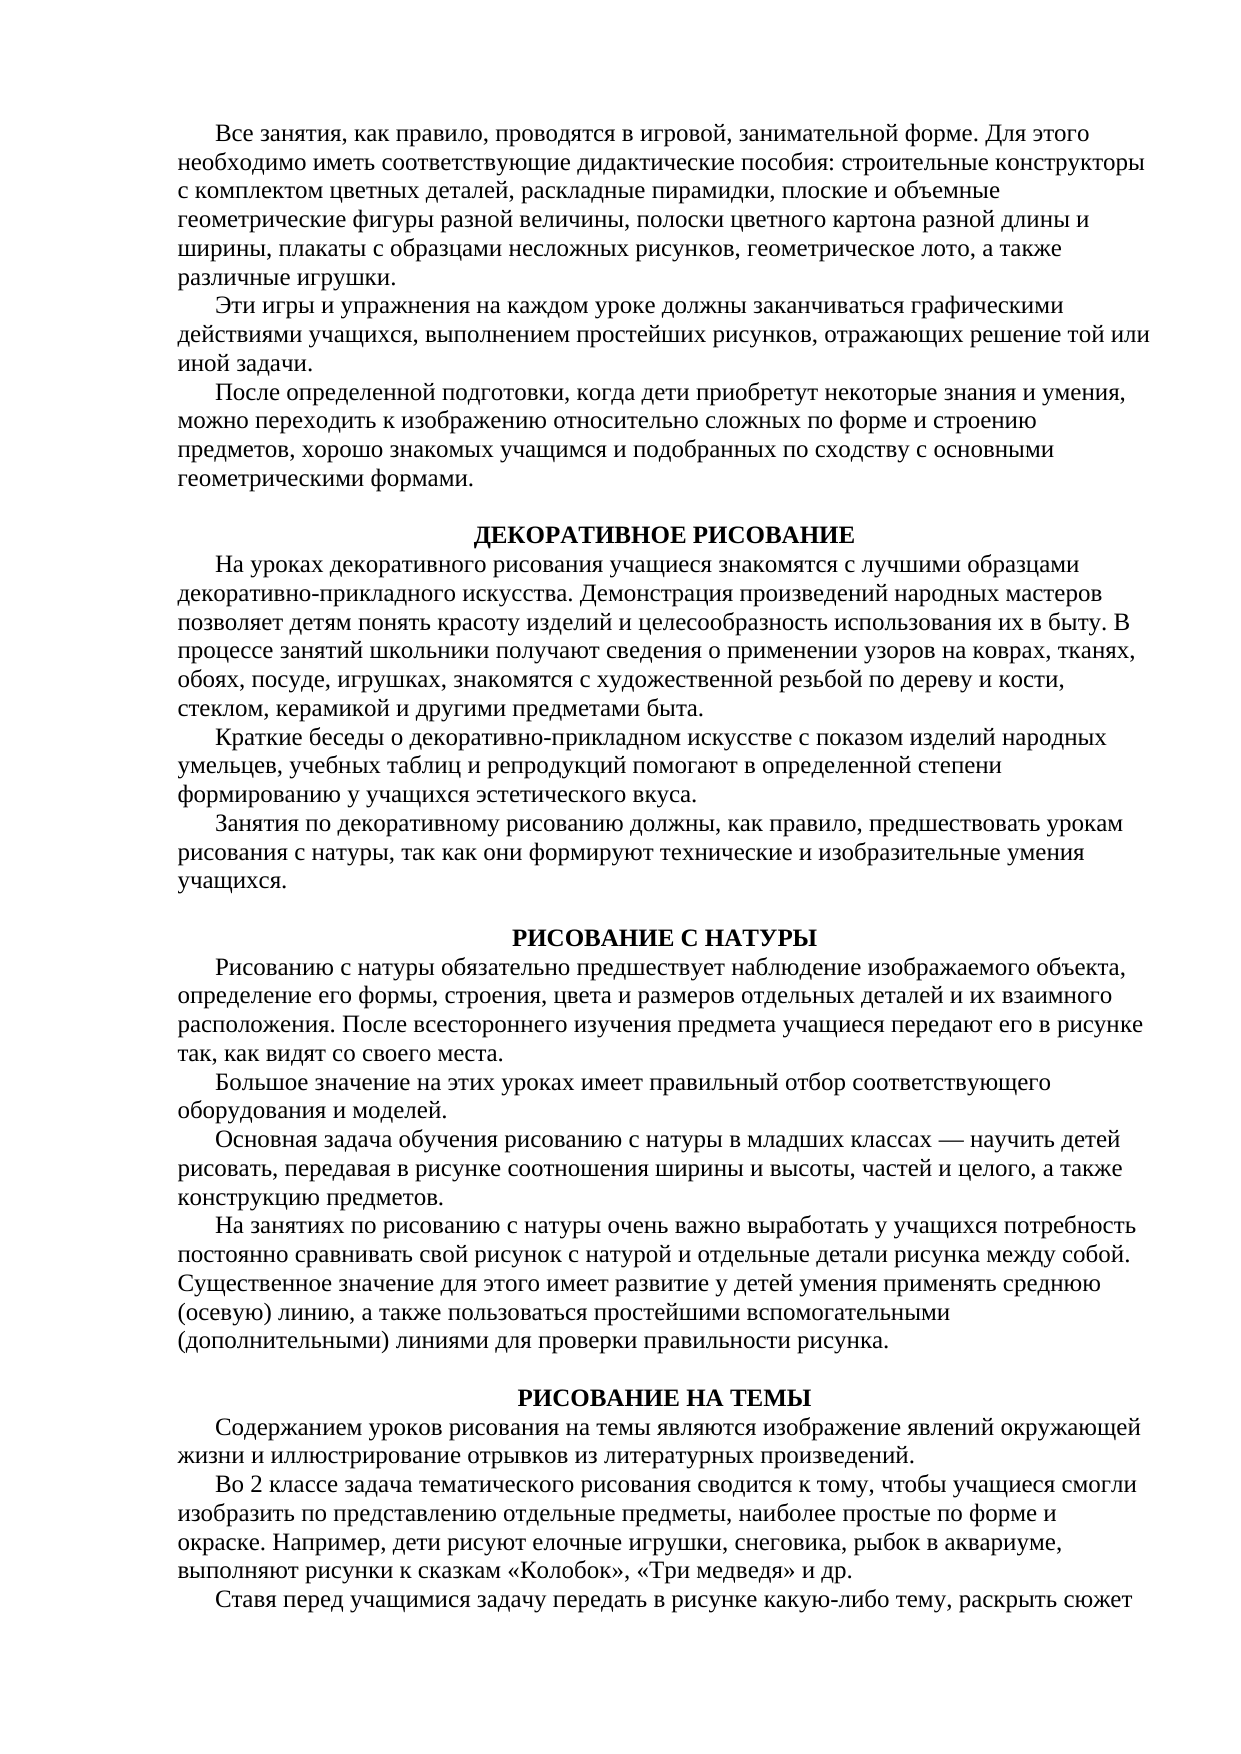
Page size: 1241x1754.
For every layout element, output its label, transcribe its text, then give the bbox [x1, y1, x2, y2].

text Рисованию с натуры обязательно предшествует наблюдение изображаемого объекта, определение его формы, строения, цвета и размеров отдельных деталей и их взаимного расположения. После всестороннего изучения предмета учащиеся передают его в рисунке так, как видят со своего места. Большое значение на этих уроках имеет правильный отбор соответствующего оборудования и моделей. Основная задача обучения рисованию с натуры в младших классах — научить детей рисовать, передавая в рисунке соотношения ширины и высоты, частей и целого, а также конструкцию предметов. На занятиях по рисованию с натуры очень важно выработать у учащихся потребность постоянно сравнивать свой рисунок с натурой и отдельные детали рисунка между собой. Существенное значение для этого имеет развитие у детей умения применять среднюю (осевую) линию, а также пользоваться простейшими вспомогательными (дополнительными) линиями для проверки правильности рисунка. [177, 952, 1152, 1354]
text На уроках декоративного рисования учащиеся знакомятся с лучшими образцами декоративно-прикладного искусства. Демонстрация произведений народных мастеров позволяет детям понять красоту изделий и целесообразность использования их в быту. В процессе занятий школьники получают сведения о применении узоров на коврах, тканях, обоях, посуде, игрушках, знакомятся с художественной резьбой по дереву и кости, стеклом, керамикой и другими предметами быта. Краткие беседы о декоративно-прикладном искусстве с показом изделий народных умельцев, учебных таблиц и репродукций помогают в определенной степени формированию у учащихся эстетического вкуса. Занятия по декоративному рисованию должны, как правило, предшествовать урокам рисования с натуры, так как они формируют технические и изобразительные умения учащихся. [177, 549, 1152, 894]
text РИСОВАНИЕ С НАТУРЫ [177, 923, 1152, 952]
text РИСОВАНИЕ НА ТЕМЫ [177, 1383, 1152, 1412]
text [177, 118, 1152, 492]
text ДЕКОРАТИВНОЕ РИСОВАНИЕ [177, 521, 1152, 549]
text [177, 1412, 1152, 1613]
